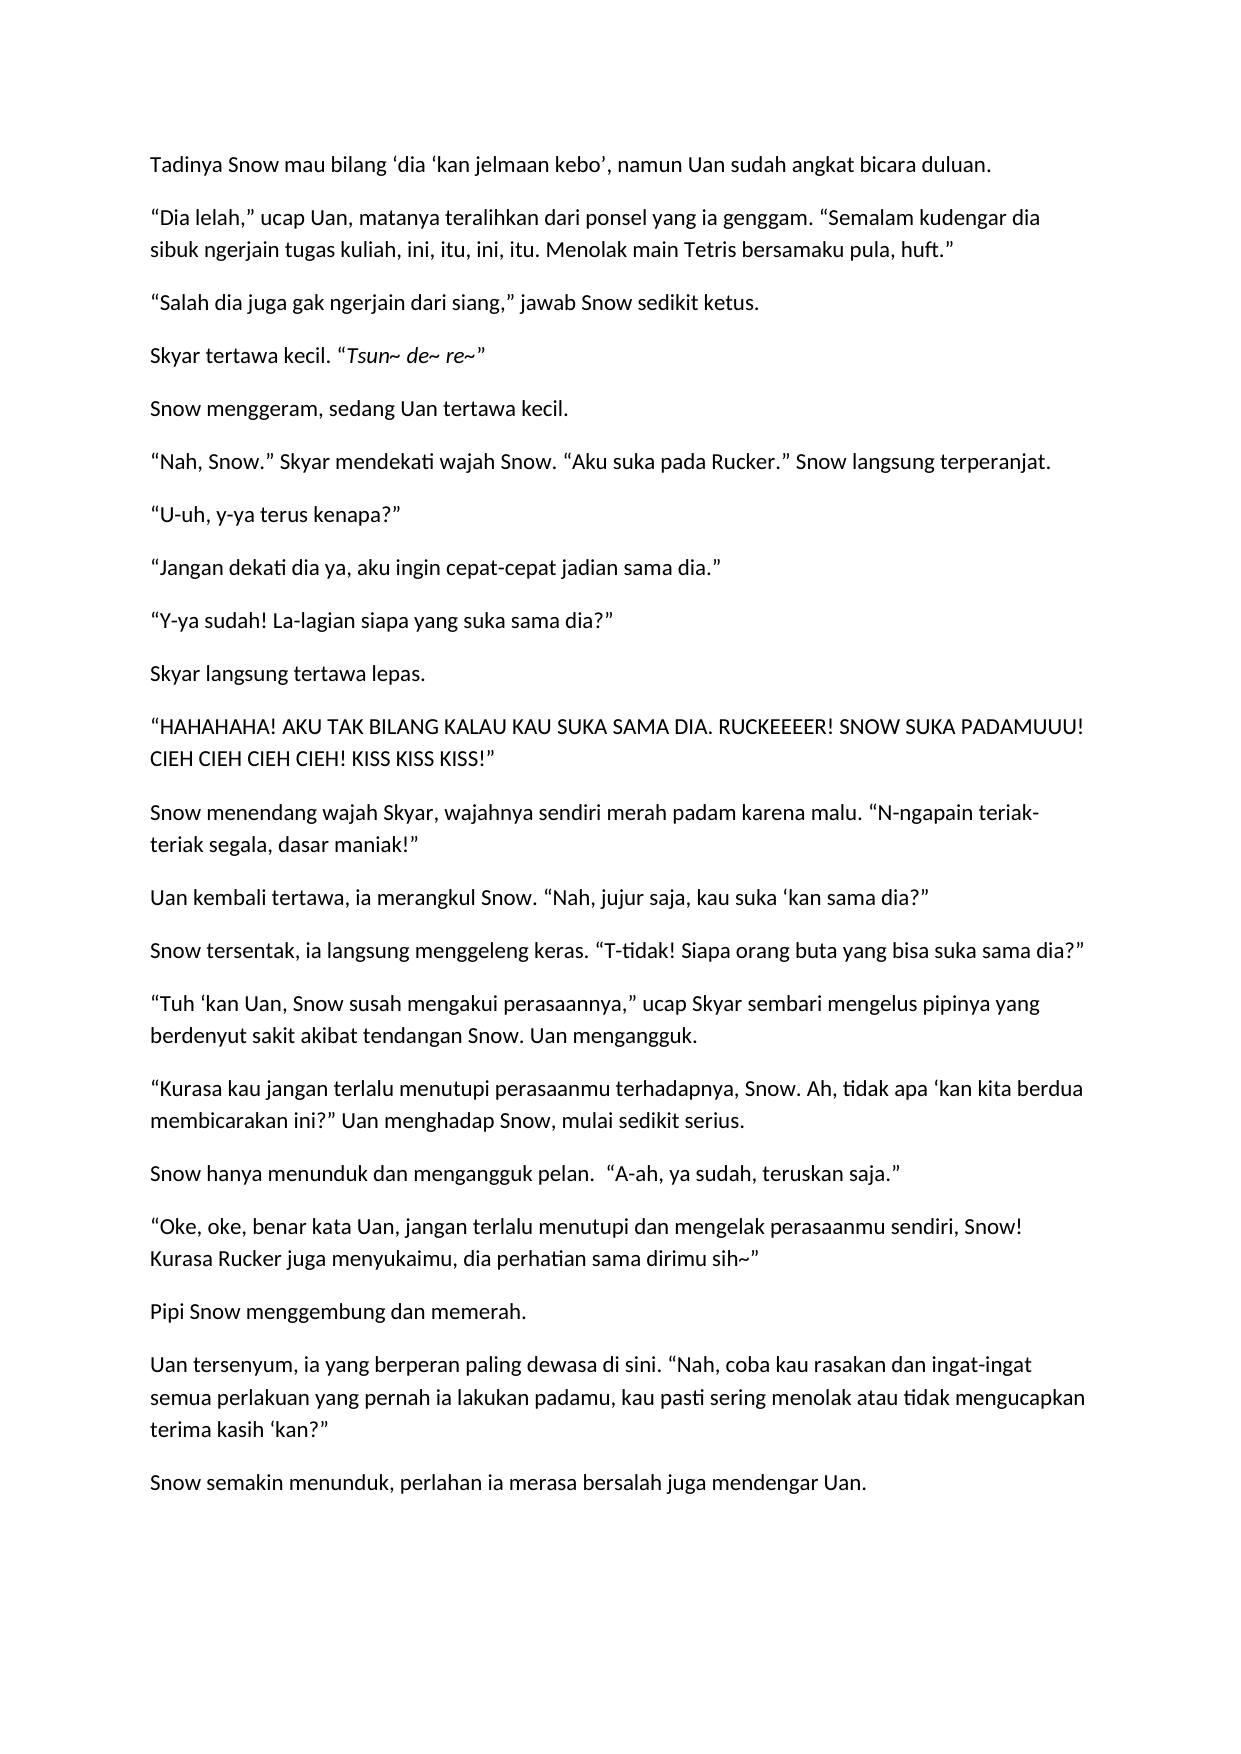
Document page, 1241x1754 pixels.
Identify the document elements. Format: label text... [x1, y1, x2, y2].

text “Salah dia juga gak ngerjain dari siang,” jawab Snow sedikit ketus. [150, 288, 1090, 316]
text “Tuh ‘kan Uan, Snow susah mengakui perasaannya,” ucap Skyar sembari mengelus pipinya yang berdenyut sakit akibat tendangan Snow. Uan mengangguk. [150, 989, 1090, 1049]
text “Jangan dekati dia ya, aku ingin cepat-cepat jadian sama dia.” [150, 553, 1090, 581]
text Skyar tertawa kecil. “Tsun~ de~ re~” [150, 341, 1090, 369]
text Snow tersentak, ia langsung menggeleng keras. “T-tidak! Siapa orang buta yang bisa suka sama dia?” [150, 936, 1090, 964]
text “Dia lelah,” ucap Uan, matanya teralihkan dari ponsel yang ia genggam. “Semalam kudengar dia sibuk ngerjain tugas kuliah, ini, itu, ini, itu. Menolak main Tetris bersamaku pula, huft.” [150, 203, 1090, 263]
text Tadinya Snow mau bilang ‘dia ‘kan jelmaan kebo’, namun Uan sudah angkat bicara duluan. [150, 150, 1090, 178]
text Snow hanya menunduk dan mengangguk pelan. “A-ah, ya sudah, teruskan saja.” [150, 1159, 1090, 1187]
text Skyar langsung tertawa lepas. [150, 659, 1090, 687]
text “Kurasa kau jangan terlalu menutupi perasaanmu terhadapnya, Snow. Ah, tidak apa ‘kan kita berdua membicarakan ini?” Uan menghadap Snow, mulai sedikit serius. [150, 1074, 1090, 1134]
text “U-uh, y-ya terus kenapa?” [150, 500, 1090, 528]
text “Oke, oke, benar kata Uan, jangan terlalu menutupi dan mengelak perasaanmu sendiri, Snow! Kurasa Rucker juga menyukaimu, dia perhatian sama dirimu sih~” [150, 1212, 1090, 1272]
text “HAHAHAHA! AKU TAK BILANG KALAU KAU SUKA SAMA DIA. RUCKEEEER! SNOW SUKA PADAMUUU! CIEH CIEH CIEH CIEH! KISS KISS KISS!” [150, 712, 1090, 773]
text Pipi Snow menggembung dan memerah. [150, 1297, 1090, 1326]
text Snow menendang wajah Skyar, wajahnya sendiri merah padam karena malu. “N-ngapain teriak-teriak segala, dasar maniak!” [150, 798, 1090, 858]
text Snow semakin menunduk, perlahan ia merasa bersalah juga mendengar Uan. [150, 1468, 1090, 1496]
text Snow menggeram, sedang Uan tertawa kecil. [150, 394, 1090, 422]
text Uan tersenyum, ia yang berperan paling dewasa di sini. “Nah, coba kau rasakan dan ingat-ingat semua perlakuan yang pernah ia lakukan padamu, kau pasti sering menolak atau tidak mengucapkan terima kasih ‘kan?” [150, 1351, 1090, 1443]
text “Nah, Snow.” Skyar mendekati wajah Snow. “Aku suka pada Rucker.” Snow langsung terperanjat. [150, 447, 1090, 475]
text “Y-ya sudah! La-lagian siapa yang suka sama dia?” [150, 606, 1090, 634]
text Uan kembali tertawa, ia merangkul Snow. “Nah, jujur saja, kau suka ‘kan sama dia?” [150, 883, 1090, 911]
